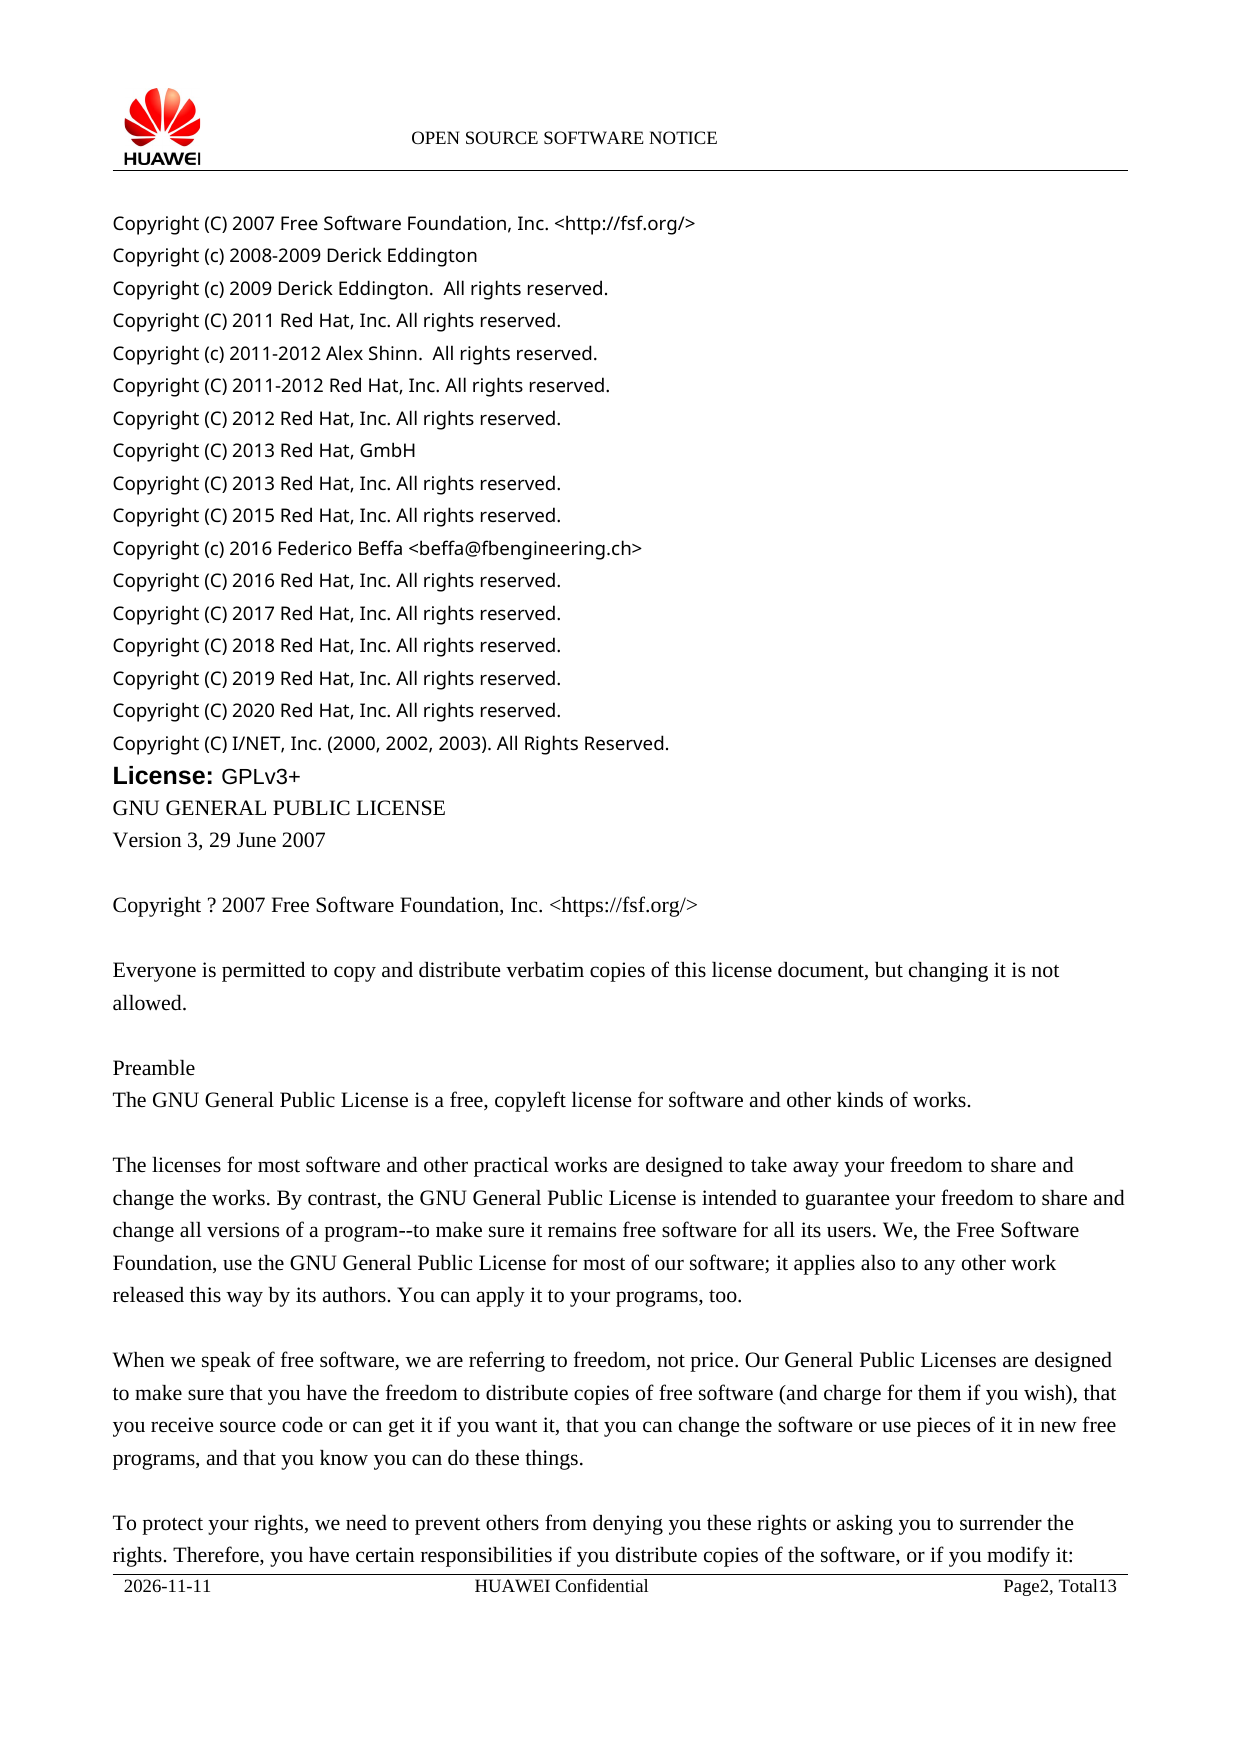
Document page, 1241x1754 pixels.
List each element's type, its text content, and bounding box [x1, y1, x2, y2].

picture [124, 88, 201, 165]
text Copyright (c) 2009 Derick Eddington. All rights reserved. [112, 271, 1128, 304]
text Copyright (C) 2018 Red Hat, Inc. All rights reserved. [112, 629, 1128, 661]
text Copyright (c) 2016 Federico Beffa <beffa@fbengineering.ch> [112, 531, 1128, 564]
text Copyright (C) 2017 Red Hat, Inc. All rights reserved. [112, 596, 1128, 629]
text Copyright (c) 2011-2012 Alex Shinn. All rights reserved. [112, 336, 1128, 369]
text Copyright (C) 2011-2012 Red Hat, Inc. All rights reserved. [112, 369, 1128, 401]
text Copyright (C) 2011 Red Hat, Inc. All rights reserved. [112, 304, 1128, 336]
text License: GPLv3+ [112, 759, 1128, 791]
text Copyright (C) 2007 Free Software Foundation, Inc. <http://fsf.org/> [112, 206, 1128, 239]
text Copyright (C) 2013 Red Hat, Inc. All rights reserved. [112, 466, 1128, 499]
text Copyright (C) 2020 Red Hat, Inc. All rights reserved. [112, 694, 1128, 726]
text Copyright (c) 2008-2009 Derick Eddington [112, 239, 1128, 271]
text Copyright (C) 2019 Red Hat, Inc. All rights reserved. [112, 661, 1128, 694]
text Copyright (C) I/NET, Inc. (2000, 2002, 2003). All Rights Reserved. [112, 726, 1128, 759]
text Copyright (C) 2013 Red Hat, GmbH [112, 434, 1128, 466]
text Copyright (C) 2015 Red Hat, Inc. All rights reserved. [112, 499, 1128, 531]
text Copyright (C) 2016 Red Hat, Inc. All rights reserved. [112, 564, 1128, 596]
text Copyright (C) 2012 Red Hat, Inc. All rights reserved. [112, 401, 1128, 434]
